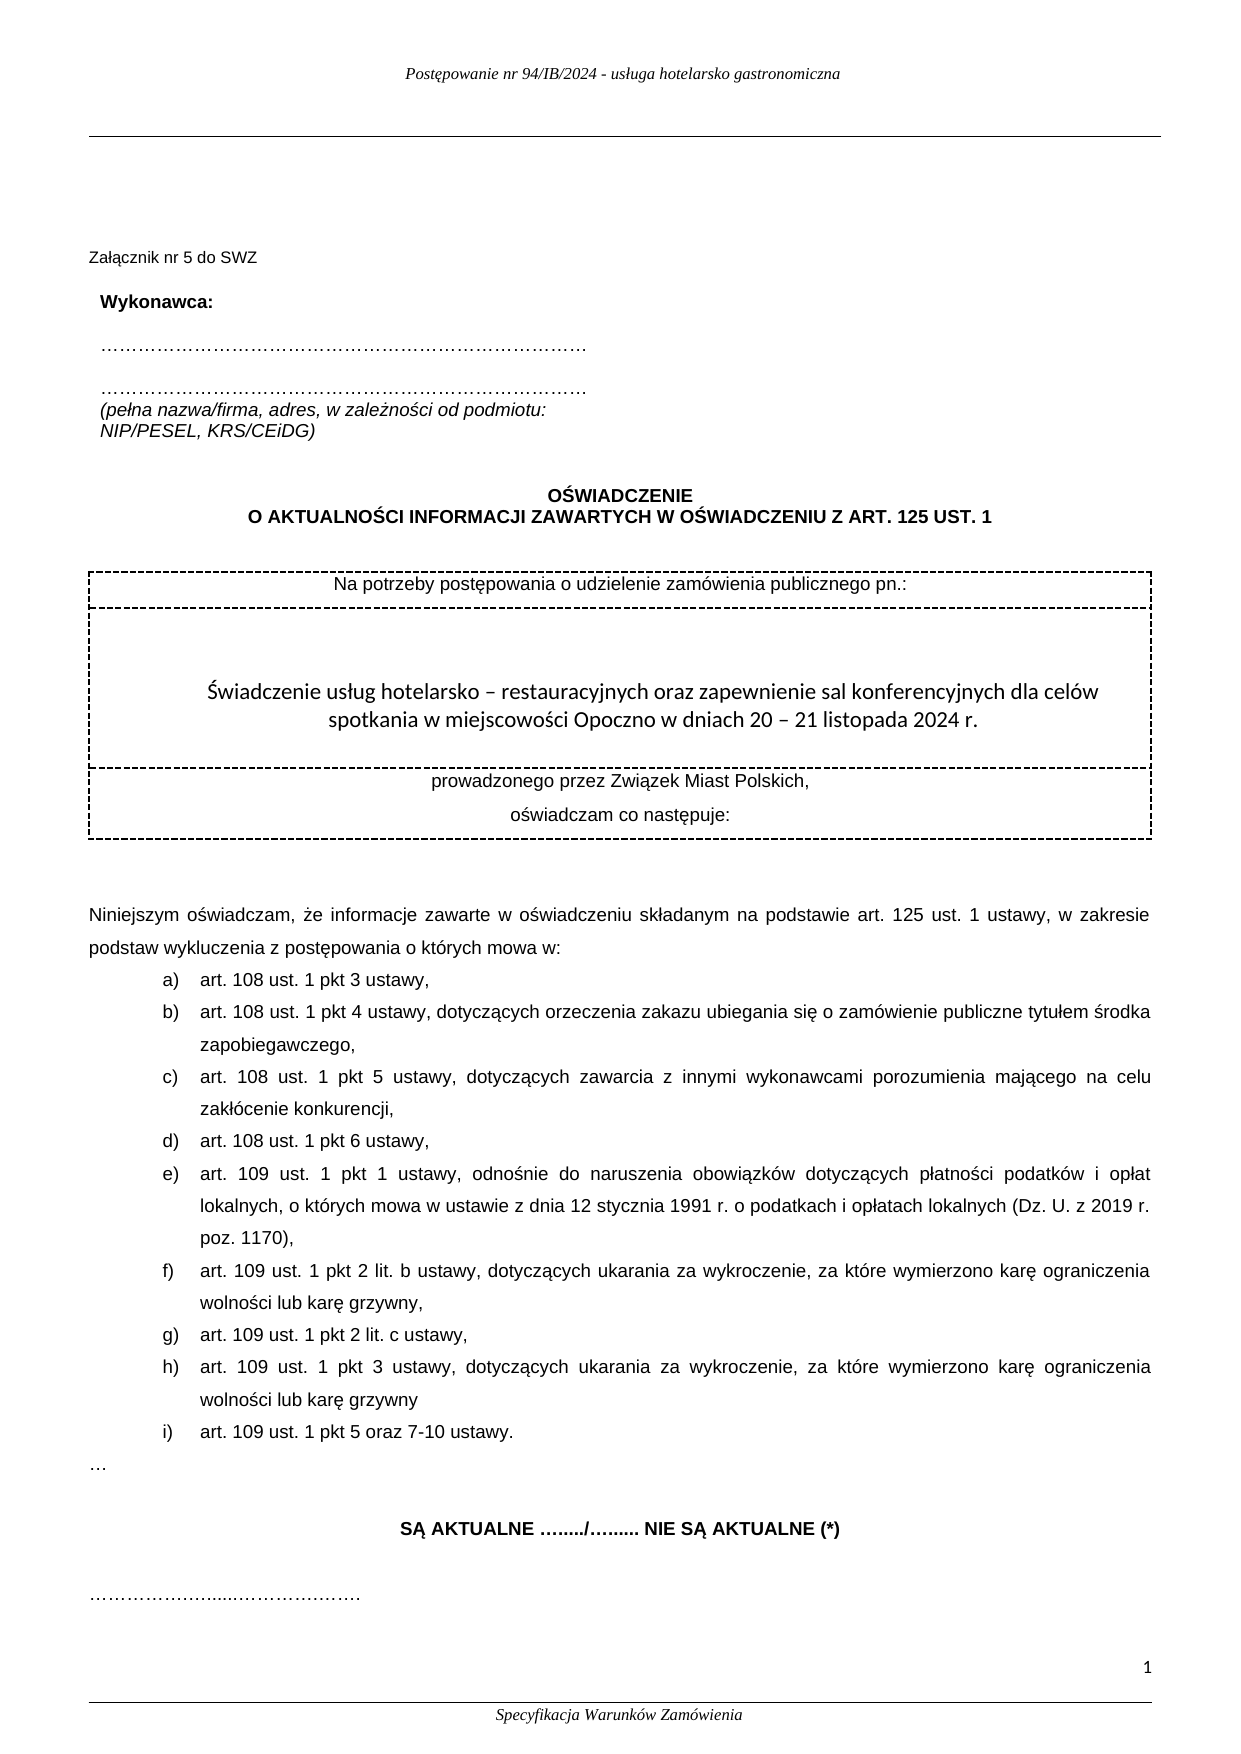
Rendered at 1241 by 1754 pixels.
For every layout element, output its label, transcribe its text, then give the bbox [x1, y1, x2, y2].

text Załącznik nr 5 do SWZ [89, 248, 1152, 267]
text … [89, 1453, 1152, 1475]
list art. 109 ust. 1 pkt 2 lit. c ustawy, [162, 1324, 1152, 1346]
list art. 109 ust. 1 pkt 2 lit. b ustawy, dotyczących ukarania za wykroczenie, za które wymierzono karę ograniczenia wolności lub karę grzywny, [162, 1259, 1152, 1313]
list art. 109 ust. 1 pkt 3 ustawy, dotyczących ukarania za wykroczenie, za które wymierzono karę ograniczenia wolności lub karę grzywny [162, 1356, 1152, 1410]
list art. 108 ust. 1 pkt 4 ustawy, dotyczących orzeczenia zakazu ubiegania się o zamówienie publiczne tytułem środka zapobiegawczego, [162, 1001, 1152, 1055]
text …………….…......………….……. [89, 1582, 1152, 1604]
table_cell …………………………………………………………………… [89, 312, 653, 355]
table_cell …………………………………………………………………… [89, 355, 653, 398]
table_cell prowadzonego przez Związek Miast Polskich, oświadczam co następuje: [89, 767, 1151, 837]
text O AKTUALNOŚCI INFORMACJI ZAWARTYCH W OŚWIADCZENIU Z ART. 125 UST. 1 [89, 506, 1152, 528]
table_cell Świadczenie usług hotelarsko – restauracyjnych oraz zapewnienie sal konferencyjnych dla celów spotkania w miejscowości Opoczno w dniach 20 – 21 listopada 2024 r. [89, 607, 1151, 767]
list art. 108 ust. 1 pkt 6 ustawy, [162, 1130, 1152, 1152]
list art. 108 ust. 1 pkt 5 ustawy, dotyczących zawarcia z innymi wykonawcami porozumienia mającego na celu zakłócenie konkurencji, [162, 1066, 1152, 1119]
list art. 108 ust. 1 pkt 3 ustawy, [162, 969, 1152, 990]
list art. 109 ust. 1 pkt 1 ustawy, odnośnie do naruszenia obowiązków dotyczących płatności podatków i opłat lokalnych, o których mowa w ustawie z dnia 12 stycznia 1991 r. o podatkach i opłatach lokalnych (Dz. U. z 2019 r. poz. 1170), [162, 1162, 1152, 1249]
table_header Wykonawca: [89, 291, 653, 312]
list art. 109 ust. 1 pkt 5 oraz 7-10 ustawy. [162, 1421, 1152, 1442]
text Niniejszym oświadczam, że informacje zawarte w oświadczeniu składanym na podstawie art. 125 ust. 1 ustawy, w zakresie podstaw wykluczenia z postępowania o których mowa w: [89, 904, 1152, 958]
text SĄ AKTUALNE …...../…...... NIE SĄ AKTUALNE (*) [89, 1518, 1152, 1539]
table_header Na potrzeby postępowania o udzielenie zamówienia publicznego pn.: [89, 571, 1151, 607]
text OŚWIADCZENIE [89, 484, 1152, 506]
table_cell (pełna nazwa/firma, adres, w zależności od podmiotu: NIP/PESEL, KRS/CEiDG) [89, 398, 653, 441]
